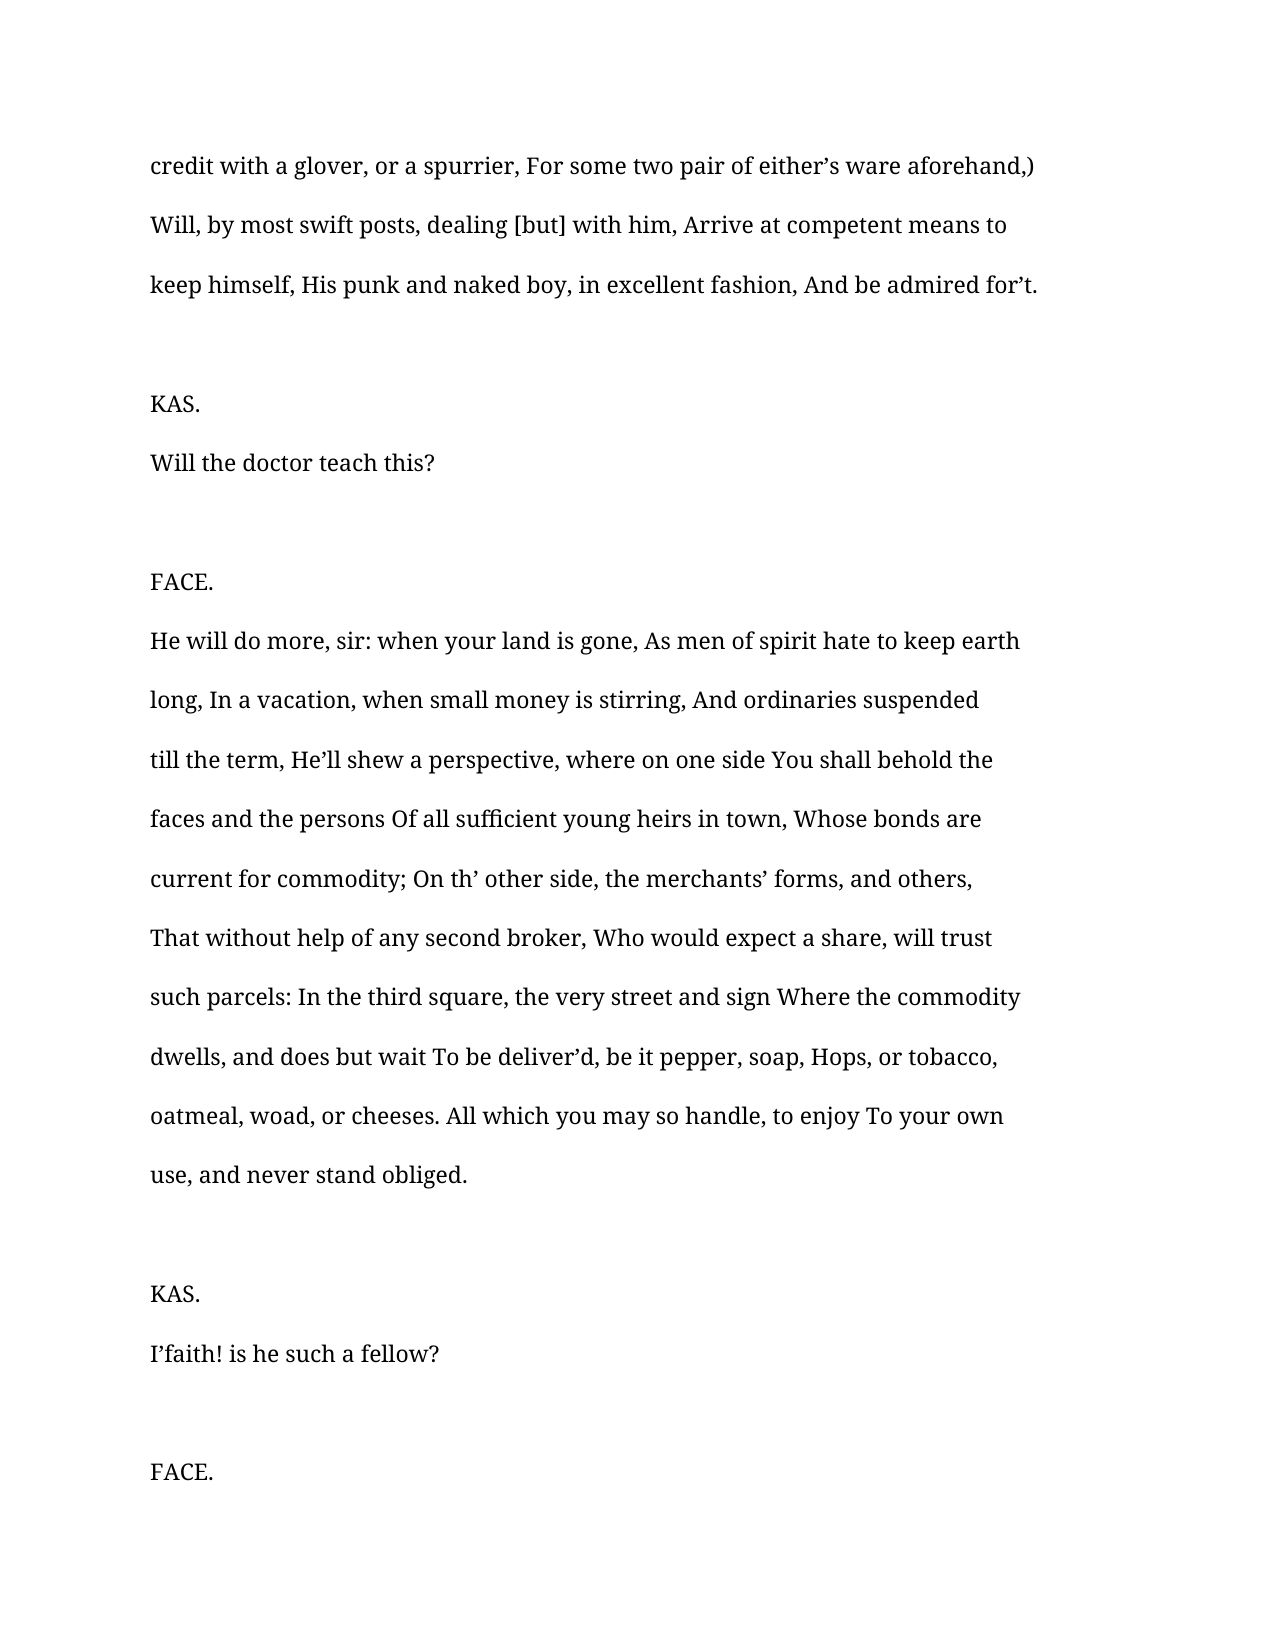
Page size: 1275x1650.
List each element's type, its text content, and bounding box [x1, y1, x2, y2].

text That without help of any second broker, Who would expect a share, will trust [150, 922, 1125, 953]
text long, In a vacation, when small money is stirring, And ordinaries suspended [150, 684, 1125, 716]
text I’faith! is he such a fellow? [150, 1337, 1125, 1369]
text use, and never stand obliged. [150, 1159, 1125, 1191]
text FACE. [150, 1456, 1125, 1487]
text such parcels: In the third square, the very street and sign Where the commodity [150, 981, 1125, 1012]
text current for commodity; On th’ other side, the merchants’ forms, and others, [150, 862, 1125, 894]
text Will the doctor teach this? [150, 447, 1125, 478]
text Will, by most swift posts, dealing [but] with him, Arrive at competent means to [150, 209, 1125, 241]
text KAS. [150, 1278, 1125, 1309]
text keep himself, His punk and naked boy, in excellent fashion, And be admired for’t. [150, 269, 1125, 300]
text dwells, and does but wait To be deliver’d, be it pepper, soap, Hops, or tobacco, [150, 1041, 1125, 1072]
text KAS. [150, 387, 1125, 419]
text He will do more, sir: when your land is gone, As men of spirit hate to keep earth [150, 625, 1125, 656]
text faces and the persons Of all sufficient young heirs in town, Whose bonds are [150, 803, 1125, 834]
text till the term, He’ll shew a perspective, where on one side You shall behold the [150, 744, 1125, 775]
text credit with a glover, or a spurrier, For some two pair of either’s ware aforehand,) [150, 150, 1125, 181]
text oatmeal, woad, or cheeses. All which you may so handle, to enjoy To your own [150, 1100, 1125, 1131]
text FACE. [150, 566, 1125, 597]
